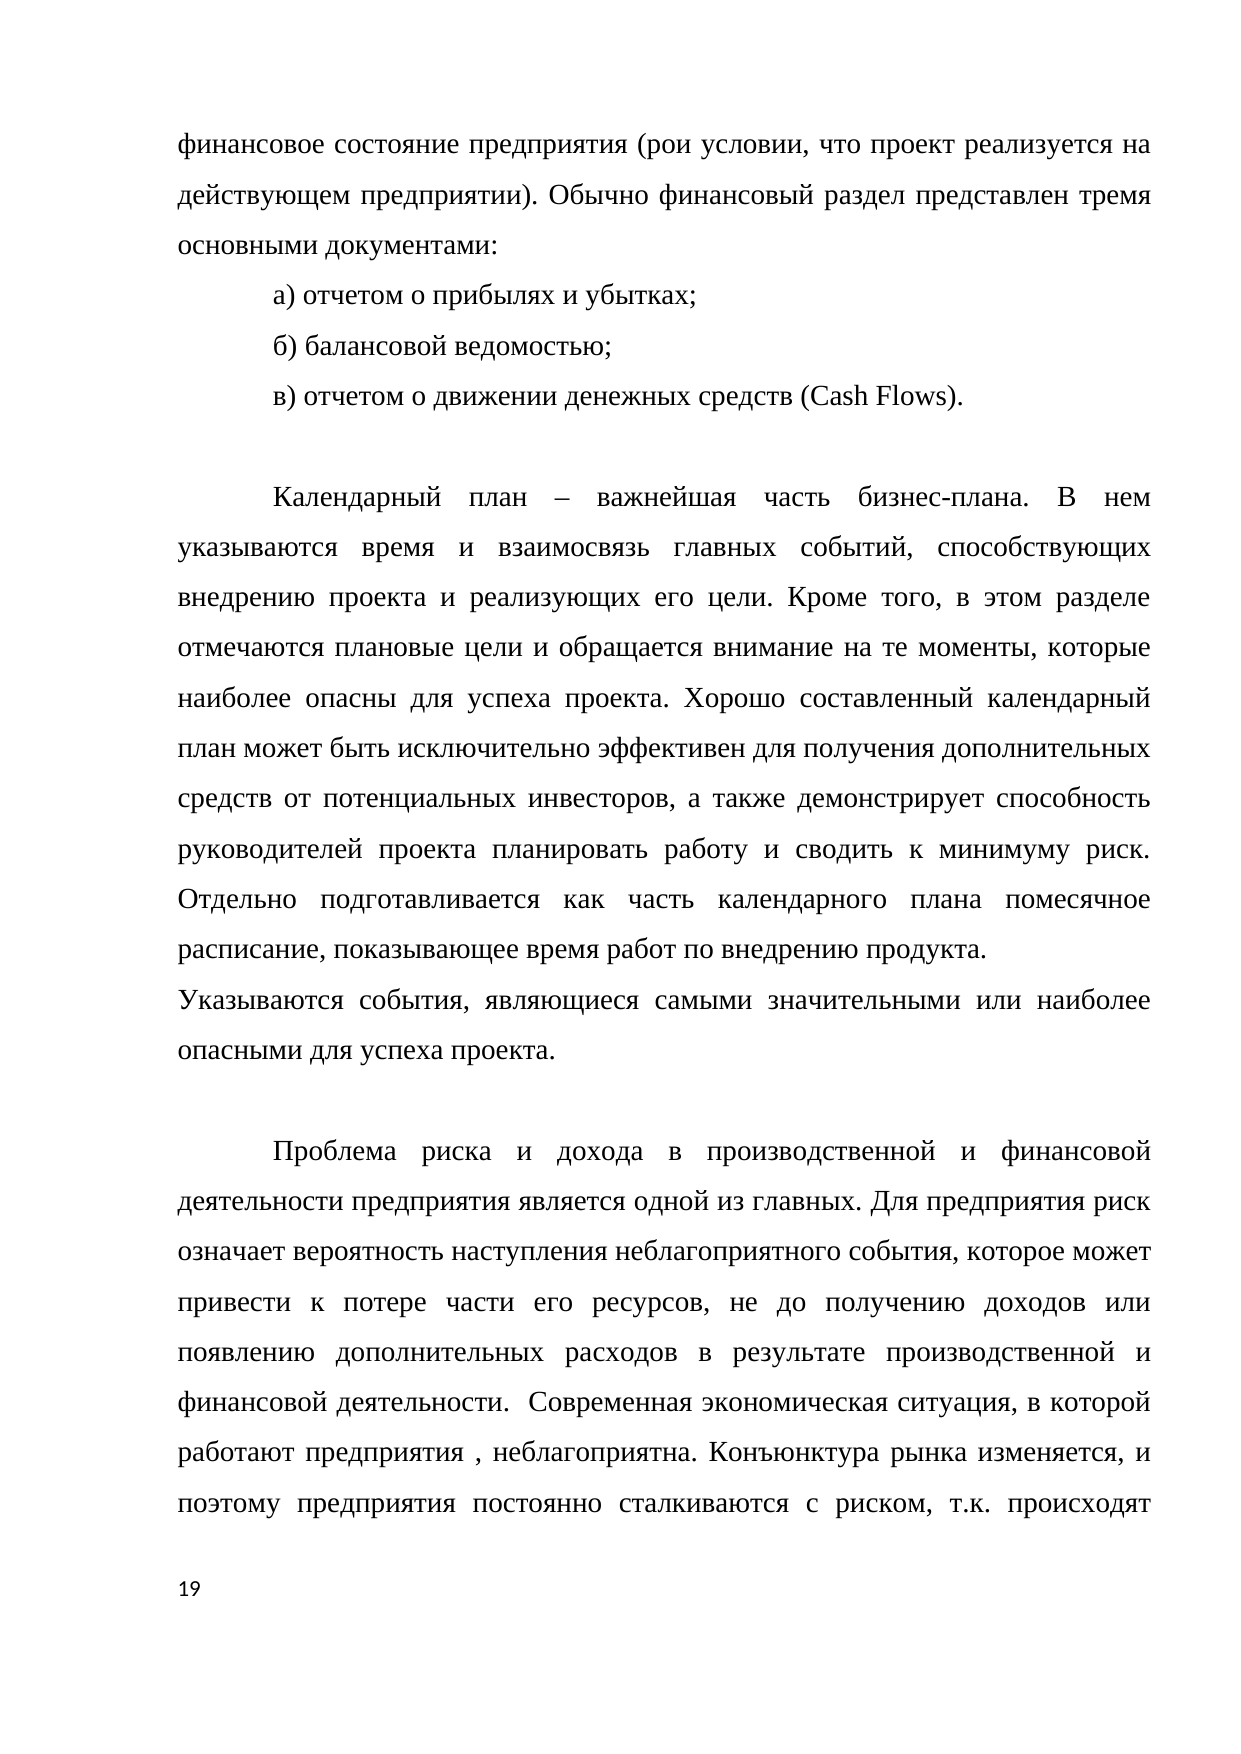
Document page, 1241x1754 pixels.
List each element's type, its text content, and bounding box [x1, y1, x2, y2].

text а) отчетом о прибылях и убытках; [177, 277, 1152, 311]
text в) отчетом о движении денежных средств (Cash Flows). [177, 378, 1152, 412]
text Указываются события, являющиеся самыми значительными или наиболее опасными для успеха проекта. [177, 982, 1152, 1066]
text б) балансовой ведомостью; [177, 328, 1152, 361]
text Календарный план – важнейшая часть бизнес-плана. В нем указываются время и взаимосвязь главных событий, способствующих внедрению проекта и реализующих его цели. Кроме того, в этом разделе отмечаются плановые цели и обращается внимание на те моменты, которые наиболее опасны для успеха проекта. Хорошо составленный календарный план может быть исключительно эффективен для получения дополнительных средств от потенциальных инвесторов, а также демонстрирует способность руководителей проекта планировать работу и сводить к минимуму риск. Отдельно подготавливается как часть календарного плана помесячное расписание, показывающее время работ по внедрению продукта. [177, 479, 1152, 965]
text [177, 1133, 1152, 1518]
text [177, 126, 1152, 261]
